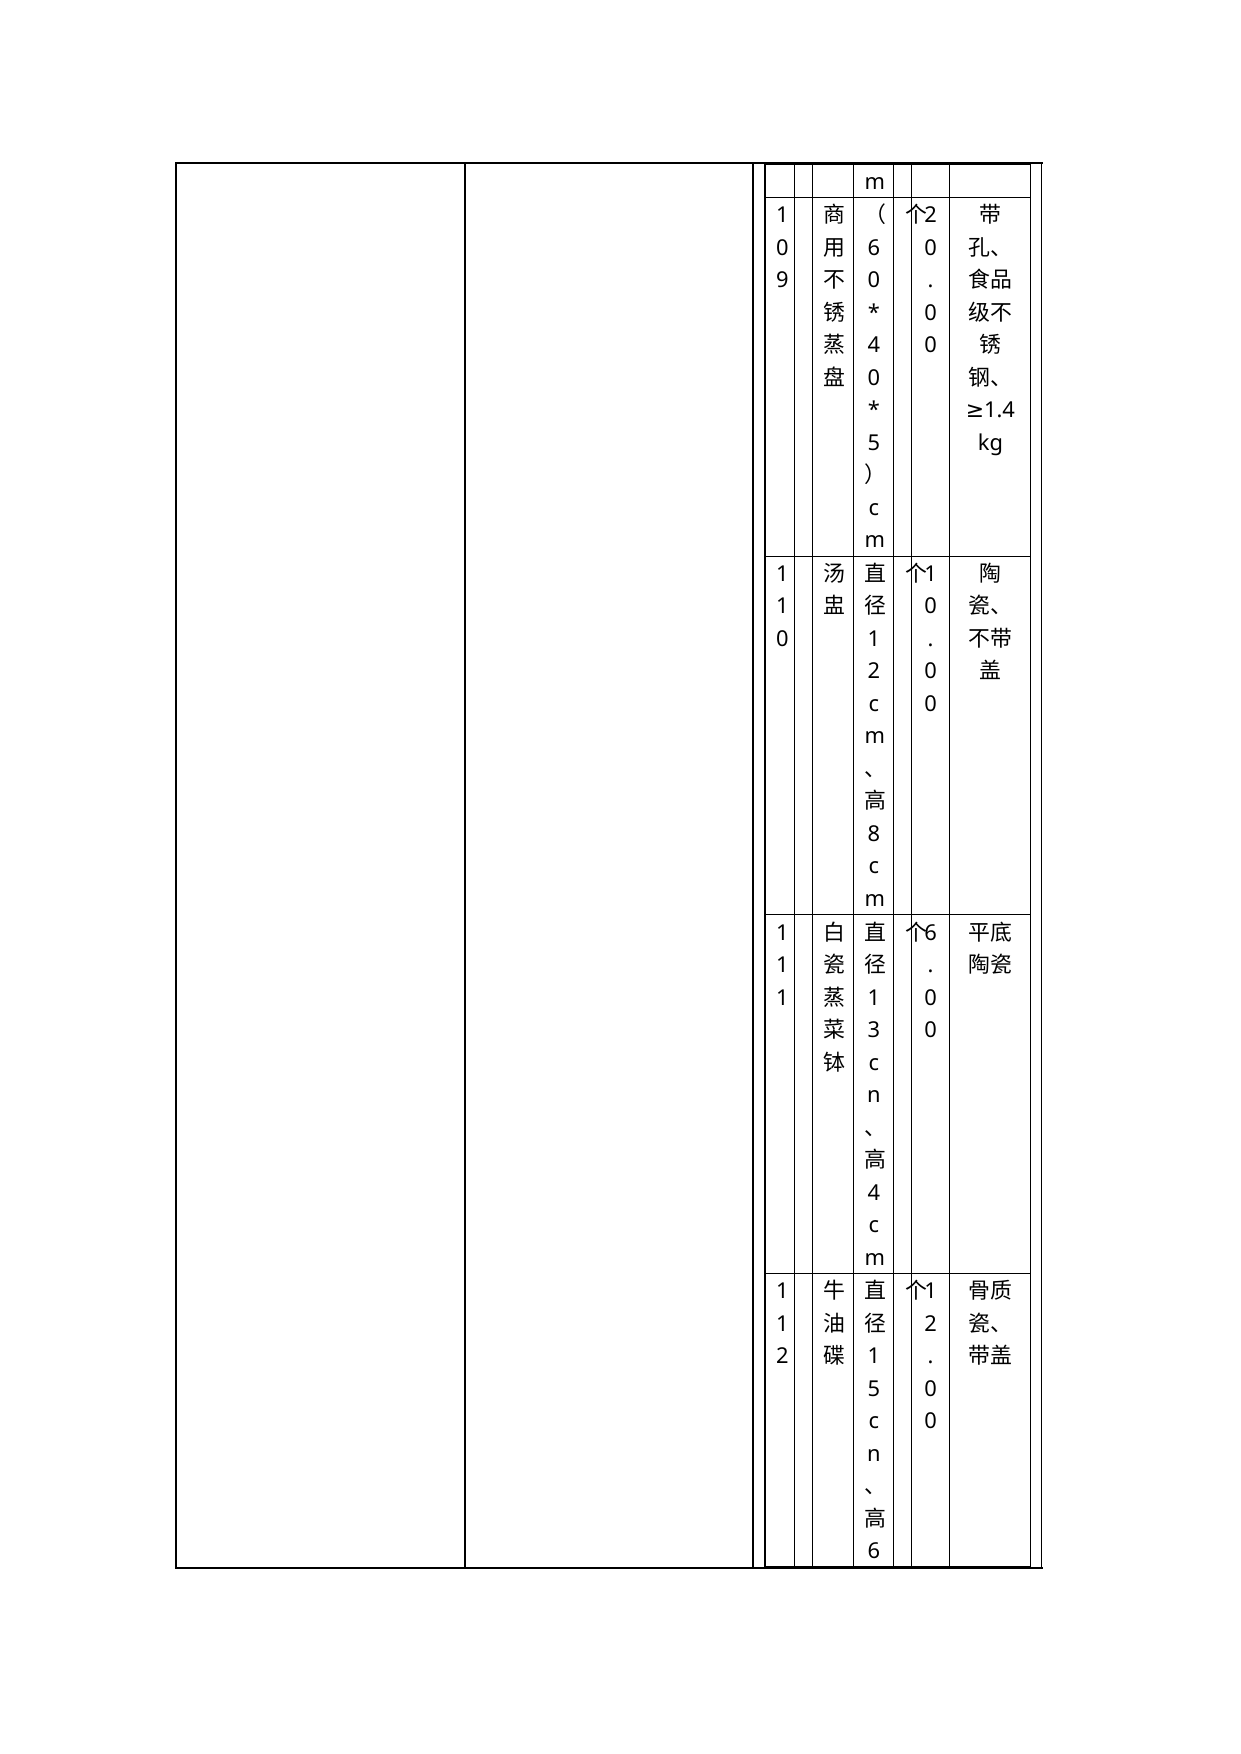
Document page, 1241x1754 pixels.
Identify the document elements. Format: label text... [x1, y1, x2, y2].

table_cell 1 [177, 164, 464, 1567]
table_cell [466, 164, 752, 1567]
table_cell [1031, 164, 1041, 1567]
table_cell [754, 164, 764, 1567]
